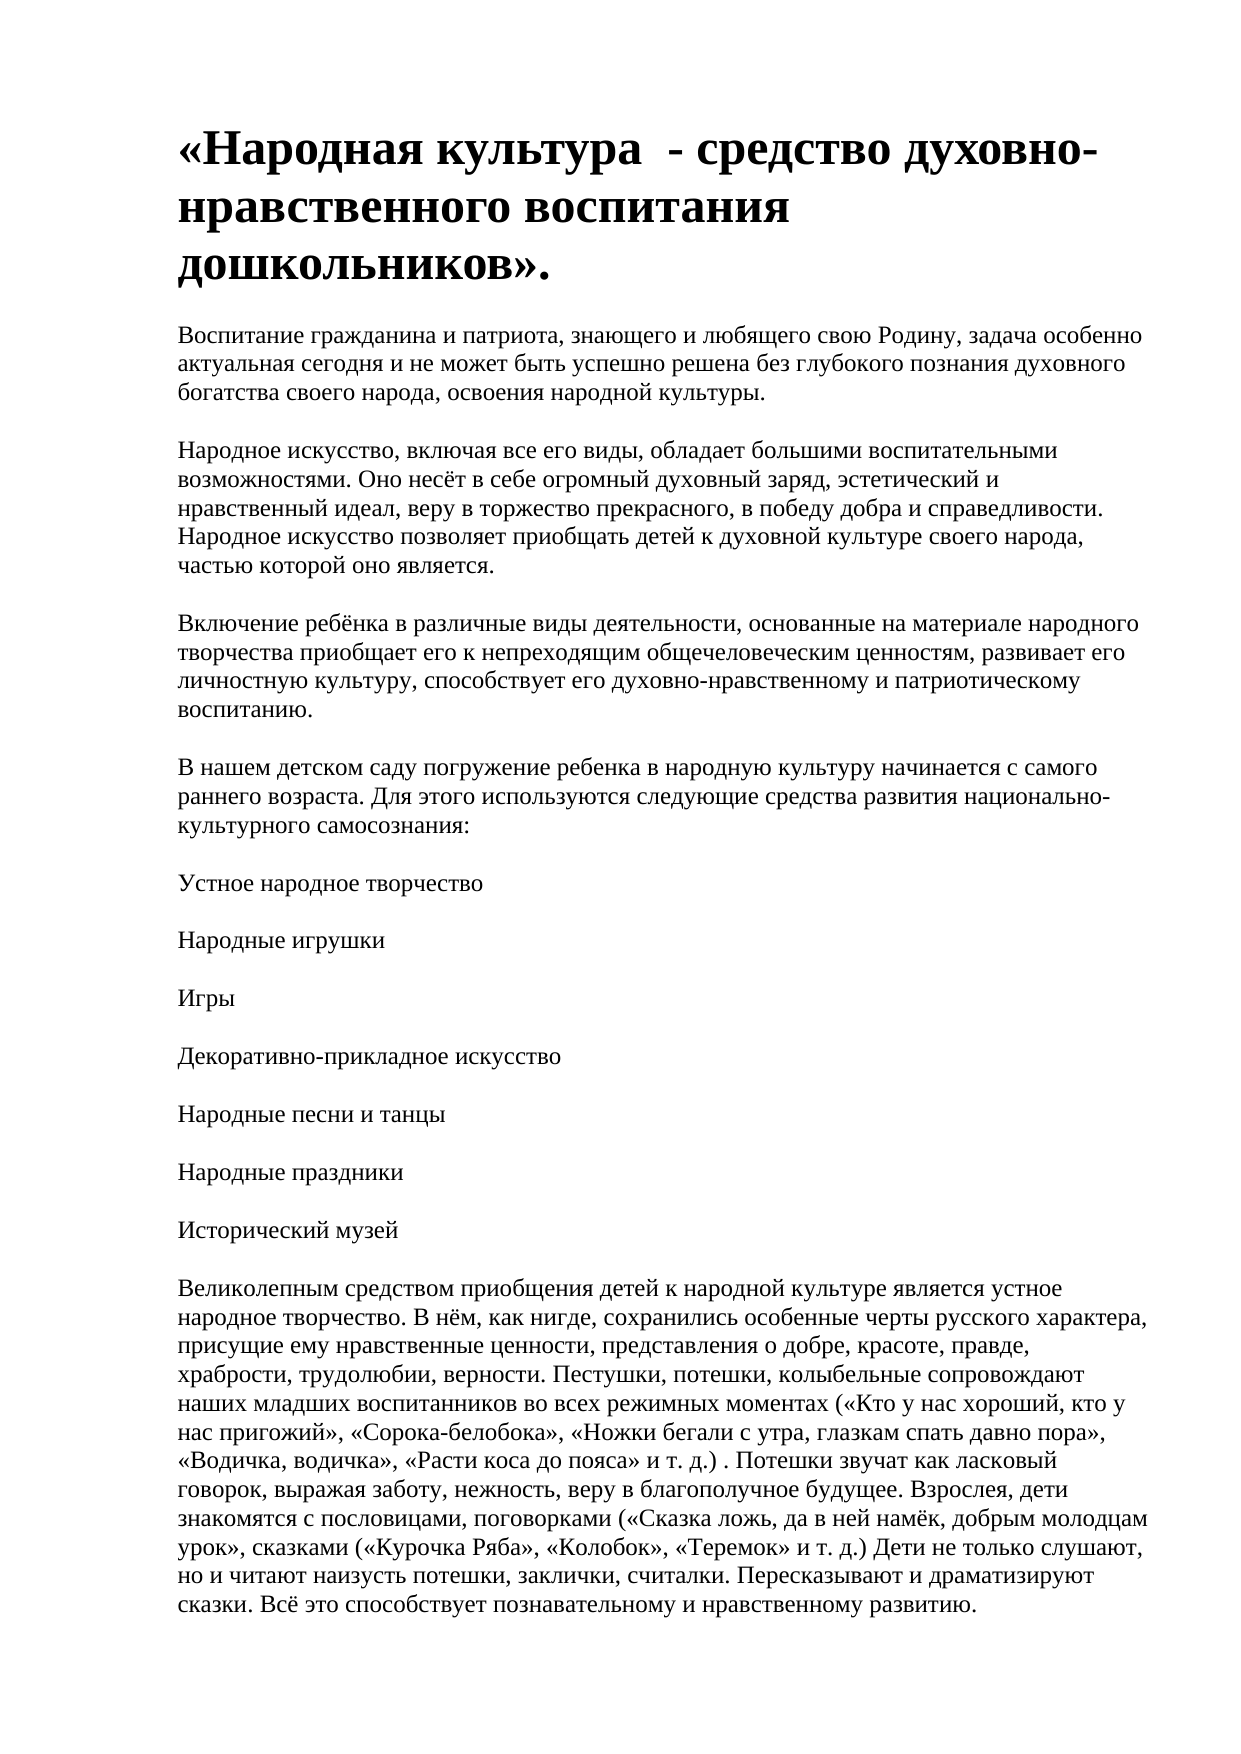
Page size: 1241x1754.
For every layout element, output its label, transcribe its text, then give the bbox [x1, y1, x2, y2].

text Исторический музей [177, 1215, 1152, 1244]
text В нашем детском саду погружение ребенка в народную культуру начинается с самого раннего возраста. Для этого используются следующие средства развития национально-культурного самосознания: [177, 752, 1152, 838]
text Включение ребёнка в различные виды деятельности, основанные на материале народного творчества приобщает его к непреходящим общечеловеческим ценностям, развивает его личностную культуру, способствует его духовно-нравственному и патриотическому воспитанию. [177, 608, 1152, 723]
text Народное искусство, включая все его виды, обладает большими воспитательными возможностями. Оно несёт в себе огромный духовный заряд, эстетический и нравственный идеал, веру в торжество прекрасного, в победу добра и справедливости. Народное искусство позволяет приобщать детей к духовной культуре своего народа, частью которой оно является. [177, 435, 1152, 579]
text Устное народное творчество [177, 868, 1152, 896]
text Великолепным средством приобщения детей к народной культуре является устное народное творчество. В нём, как нигде, сохранились особенные черты русского характера, присущие ему нравственные ценности, представления о добре, красоте, правде, храбрости, трудолюбии, верности. Пестушки, потешки, колыбельные сопровождают наших младших воспитанников во всех режимных моментах («Кто у нас хороший, кто у нас пригожий», «Сорока-белобока», «Ножки бегали с утра, глазкам спать давно пора», «Водичка, водичка», «Расти коса до пояса» и т. д.) . Потешки звучат как ласковый говорок, выражая заботу, нежность, веру в благополучное будущее. Взрослея, дети знакомятся с пословицами, поговорками («Сказка ложь, да в ней намёк, добрым молодцам урок», сказками («Курочка Ряба», «Колобок», «Теремок» и т. д.) Дети не только слушают, но и читают наизусть потешки, заклички, считалки. Пересказывают и драматизируют сказки. Всё это способствует познавательному и нравственному развитию. [177, 1273, 1152, 1618]
text Народные песни и танцы [177, 1099, 1152, 1128]
text Декоративно-прикладное искусство [177, 1041, 1152, 1070]
text Воспитание гражданина и патриота, знающего и любящего свою Родину, задача особенно актуальная сегодня и не может быть успешно решена без глубокого познания духовного богатства своего народа, освоения народной культуры. [177, 320, 1152, 406]
text Игры [177, 983, 1152, 1012]
text Народные праздники [177, 1157, 1152, 1186]
text «Народная культура - средство духовно-нравственного воспитания дошкольников». [177, 118, 1152, 291]
text Народные игрушки [177, 926, 1152, 954]
